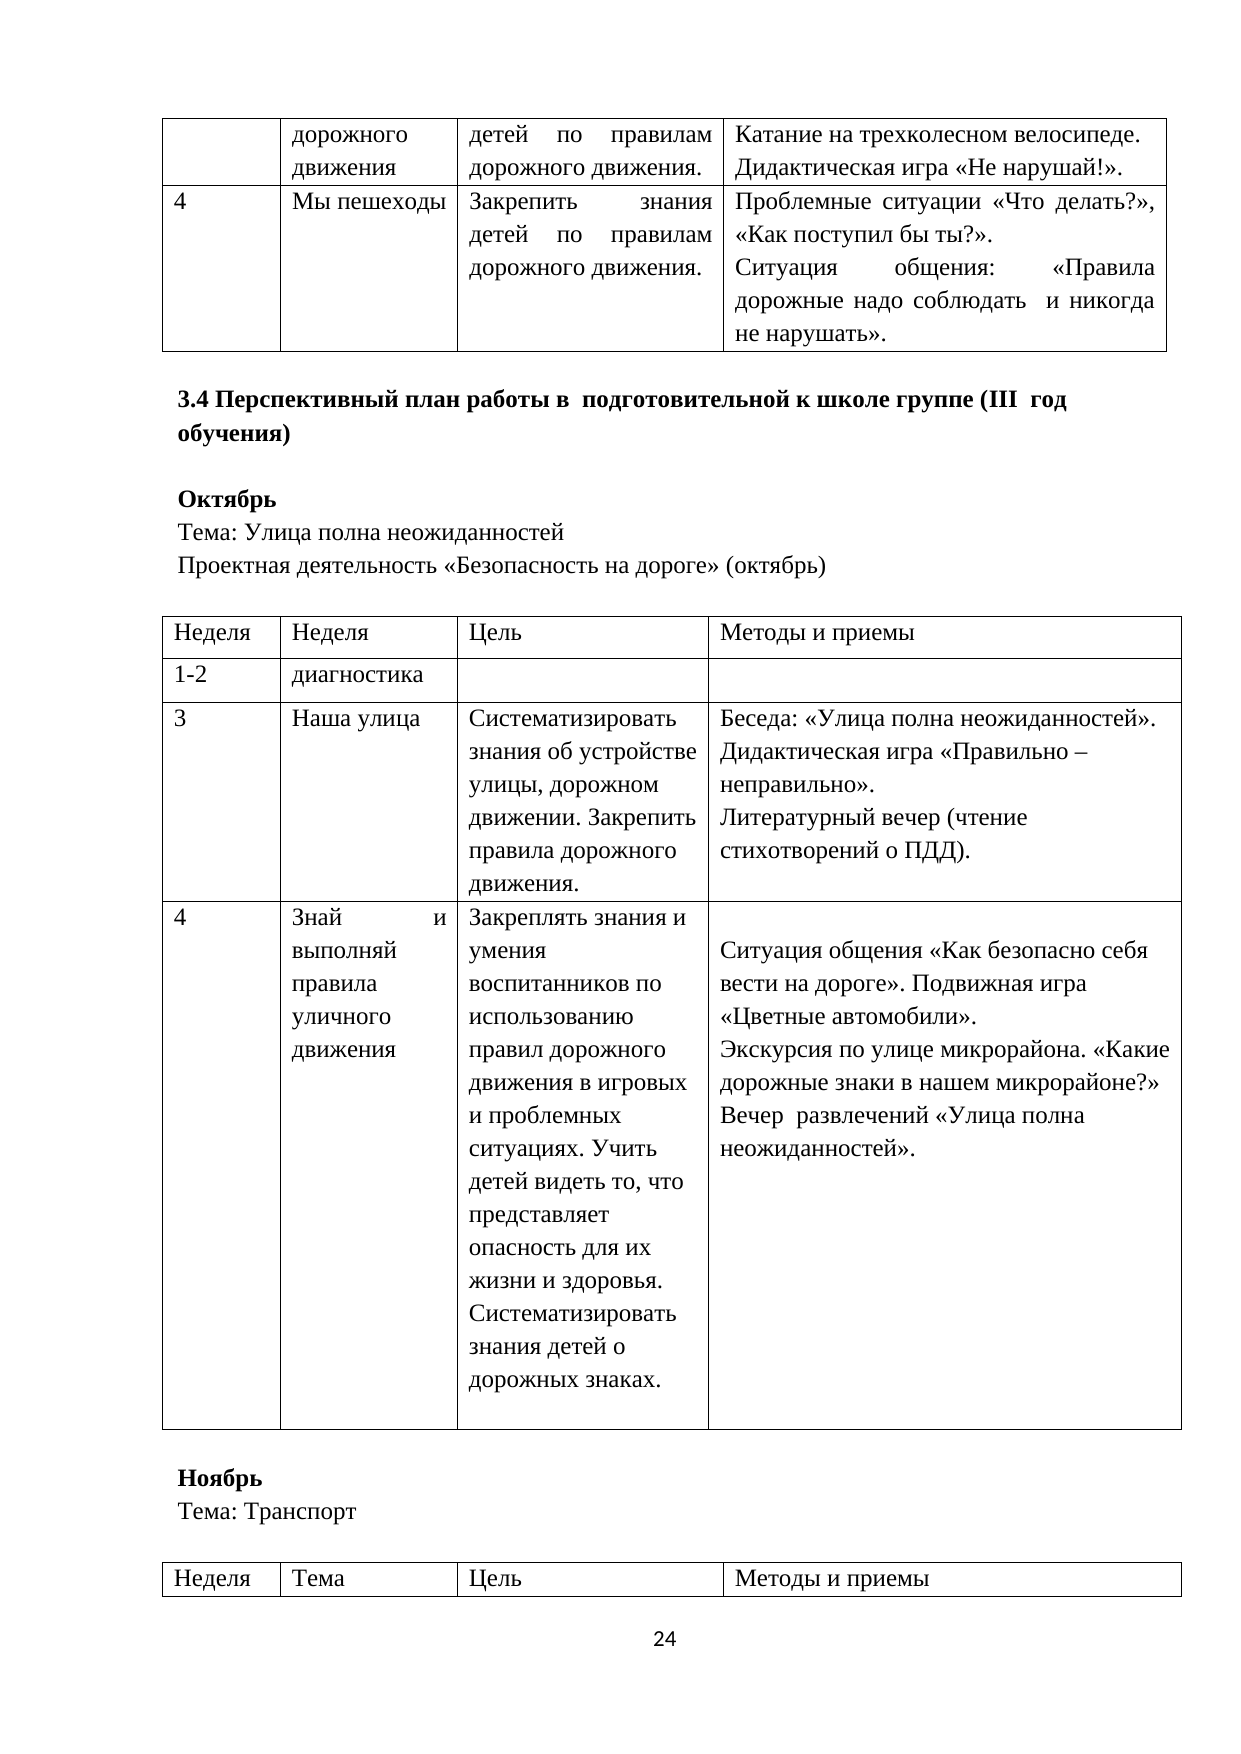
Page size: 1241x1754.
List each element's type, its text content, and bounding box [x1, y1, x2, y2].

table_header Цель [458, 617, 708, 658]
text Тема: Улица полна неожиданностей [177, 517, 1152, 545]
text Октябрь [177, 484, 1152, 512]
table_header Неделя [163, 1563, 280, 1596]
table_cell Наша улица [281, 703, 457, 901]
table_cell [458, 659, 708, 702]
table_cell Ситуация общения «Как безопасно себя вести на дороге». Подвижная игра «Цветные автомобили». Экскурсия по улице микрорайона. «Какие дорожные знаки в нашем микрорайоне?» Вечер развлечений «Улица полна неожиданностей». [709, 902, 1181, 1429]
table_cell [458, 119, 723, 185]
text Тема: Транспорт [177, 1496, 1152, 1525]
text Ноябрь [177, 1463, 1152, 1492]
table_cell Закрепить знания детей по правилам дорожного движения. [458, 186, 723, 351]
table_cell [281, 119, 457, 185]
text 3.4 Перспективный план работы в подготовительной к школе группе (III год обучения) [177, 384, 1152, 446]
table_cell Систематизировать знания об устройстве улицы, дорожном движении. Закрепить правила дорожного движения. [458, 703, 708, 901]
table_header Неделя [281, 617, 457, 658]
table_cell 3 [163, 119, 280, 185]
table_cell 4 [163, 186, 280, 351]
table_cell Мы пешеходы [281, 186, 457, 351]
text Проектная деятельность «Безопасность на дороге» (октябрь) [177, 550, 1152, 578]
table_cell Знай и выполняй правила уличного движения [281, 902, 457, 1429]
table_cell 4 [163, 902, 280, 1429]
table_cell 3 [163, 703, 280, 901]
table_cell Проблемные ситуации «Что делать?», «Как поступил бы ты?». Ситуация общения: «Правила дорожные надо соблюдать и никогда не нарушать». [724, 186, 1166, 351]
table_header Методы и приемы [709, 617, 1181, 658]
table_header Методы и приемы [724, 1563, 1181, 1596]
table_cell Беседа: «Улица полна неожиданностей». Дидактическая игра «Правильно – неправильно». Литературный вечер (чтение стихотворений о ПДД). [709, 703, 1181, 901]
table_cell 1-2 [163, 659, 280, 702]
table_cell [724, 119, 1166, 185]
table_header Неделя [163, 617, 280, 658]
table_header Тема [281, 1563, 457, 1596]
table_header Цель [458, 1563, 723, 1596]
table_cell Закреплять знания и умения воспитанников по использованию правил дорожного движения в игровых и проблемных ситуациях. Учить детей видеть то, что представляет опасность для их жизни и здоровья. Систематизировать знания детей о дорожных знаках. [458, 902, 708, 1429]
table_cell [709, 659, 1181, 702]
table_cell диагностика [281, 659, 457, 702]
